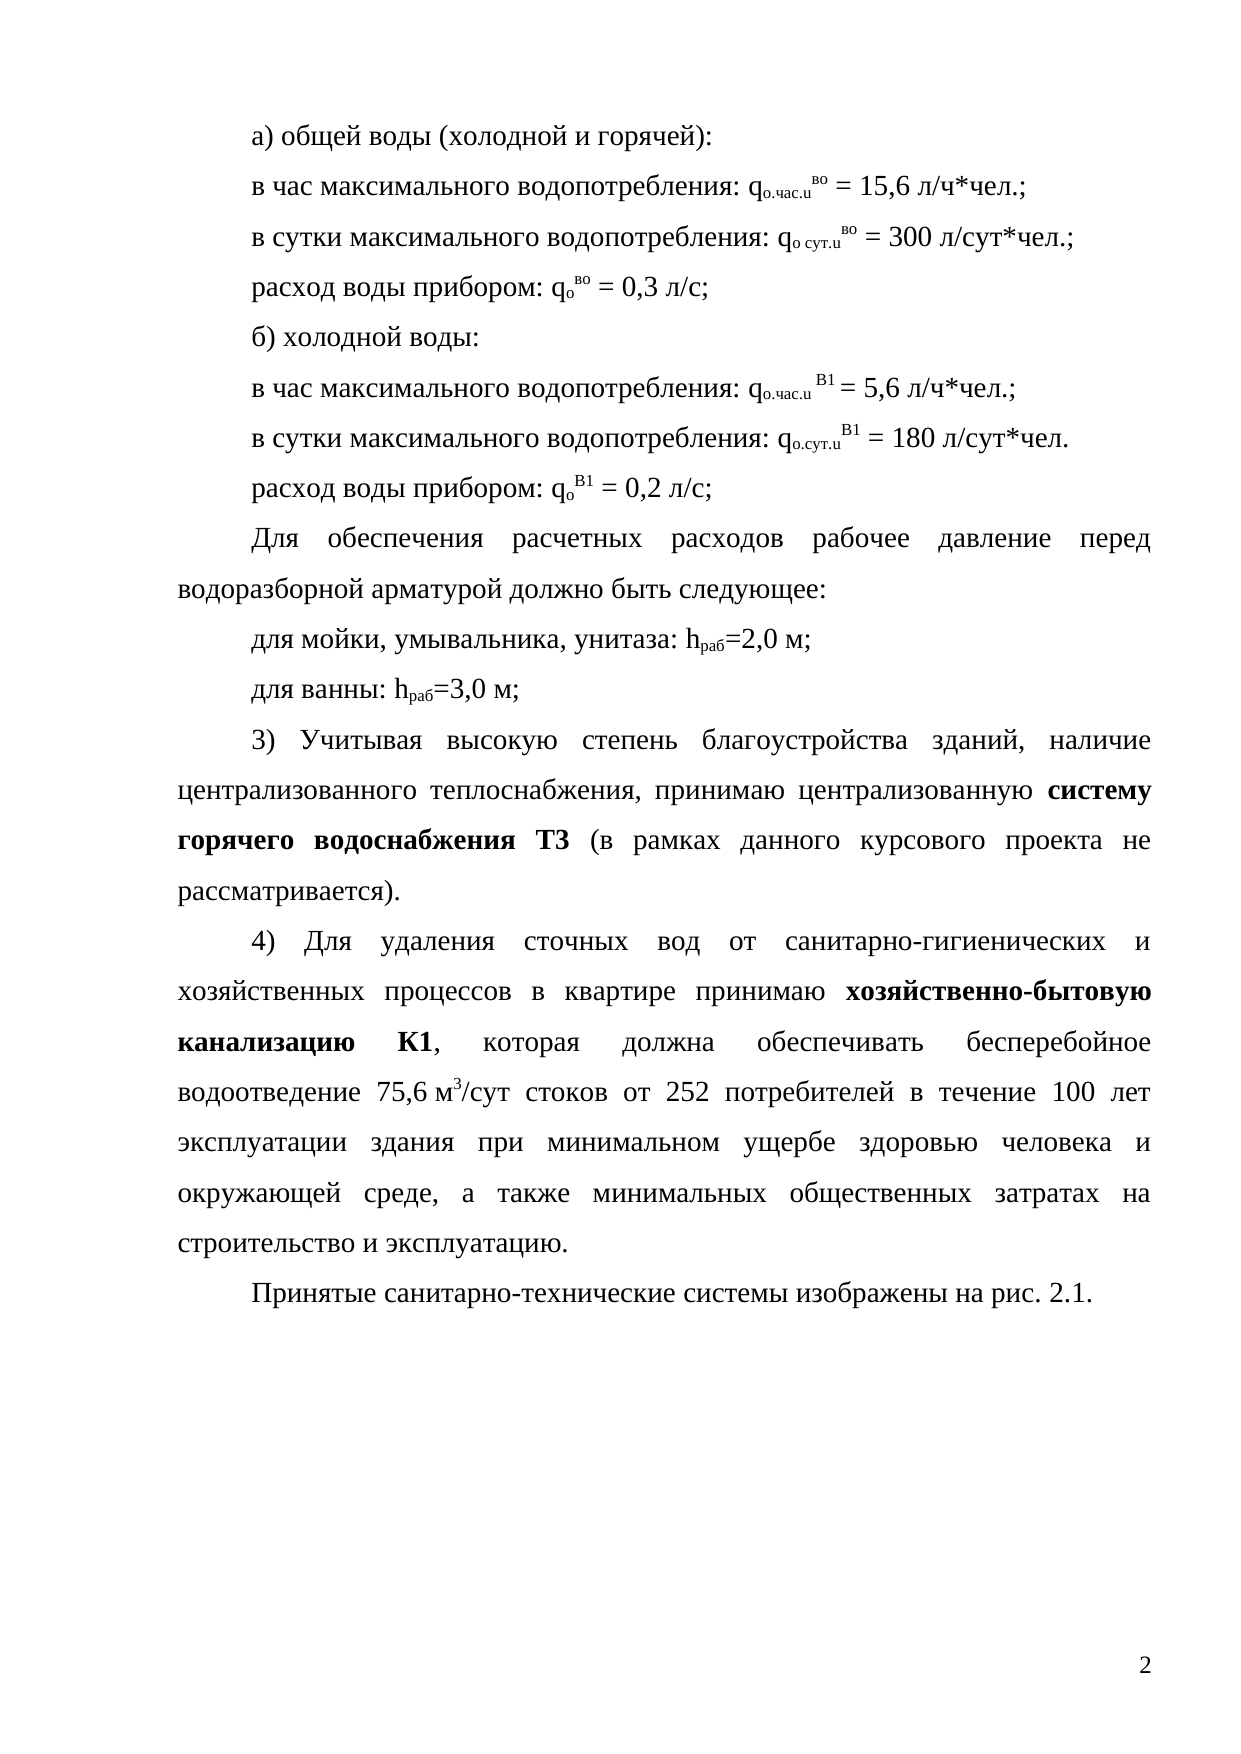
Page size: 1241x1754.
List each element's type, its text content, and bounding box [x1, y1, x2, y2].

text б) холодной воды: [177, 319, 1152, 353]
text Для обеспечения расчетных расходов рабочее давление перед водоразборной арматурой должно быть следующее: [177, 521, 1152, 604]
text а) общей воды (холодной и горячей): [177, 118, 1152, 152]
text в сутки максимального водопотребления: qо сут.uво = 300 л/сут*чел.; [177, 219, 1152, 252]
text расход воды прибором: qоВ1 = 0,2 л/с; [177, 470, 1152, 504]
text расход воды прибором: qово = 0,3 л/с; [177, 269, 1152, 303]
text для мойки, умывальника, унитаза: hраб=2,0 м; [177, 621, 1152, 655]
text для ванны: hраб=3,0 м; [177, 672, 1152, 705]
text в сутки максимального водопотребления: qо.сут.uВ1 = 180 л/сут*чел. [177, 420, 1152, 453]
text 4) Для удаления сточных вод от санитарно-гигиенических и хозяйственных процессов в квартире принимаю хозяйственно-бытовую канализацию К1, которая должна обеспечивать бесперебойное водоотведение 75,6 м3/сут стоков от 252 потребителей в течение 100 лет эксплуатации здания при минимальном ущербе здоровью человека и окружающей среде, а также минимальных общественных затратах на строительство и эксплуатацию. [177, 923, 1152, 1258]
text Принятые санитарно-технические системы изображены на рис. 2.1. [177, 1275, 1152, 1309]
text в час максимального водопотребления: qо.час.uво = 15,6 л/ч*чел.; [177, 168, 1152, 202]
text 3) Учитывая высокую степень благоустройства зданий, наличие централизованного теплоснабжения, принимаю централизованную систему горячего водоснабжения Т3 (в рамках данного курсового проекта не рассматривается). [177, 722, 1152, 906]
text в час максимального водопотребления: qо.час.u В1 = 5,6 л/ч*чел.; [177, 370, 1152, 403]
